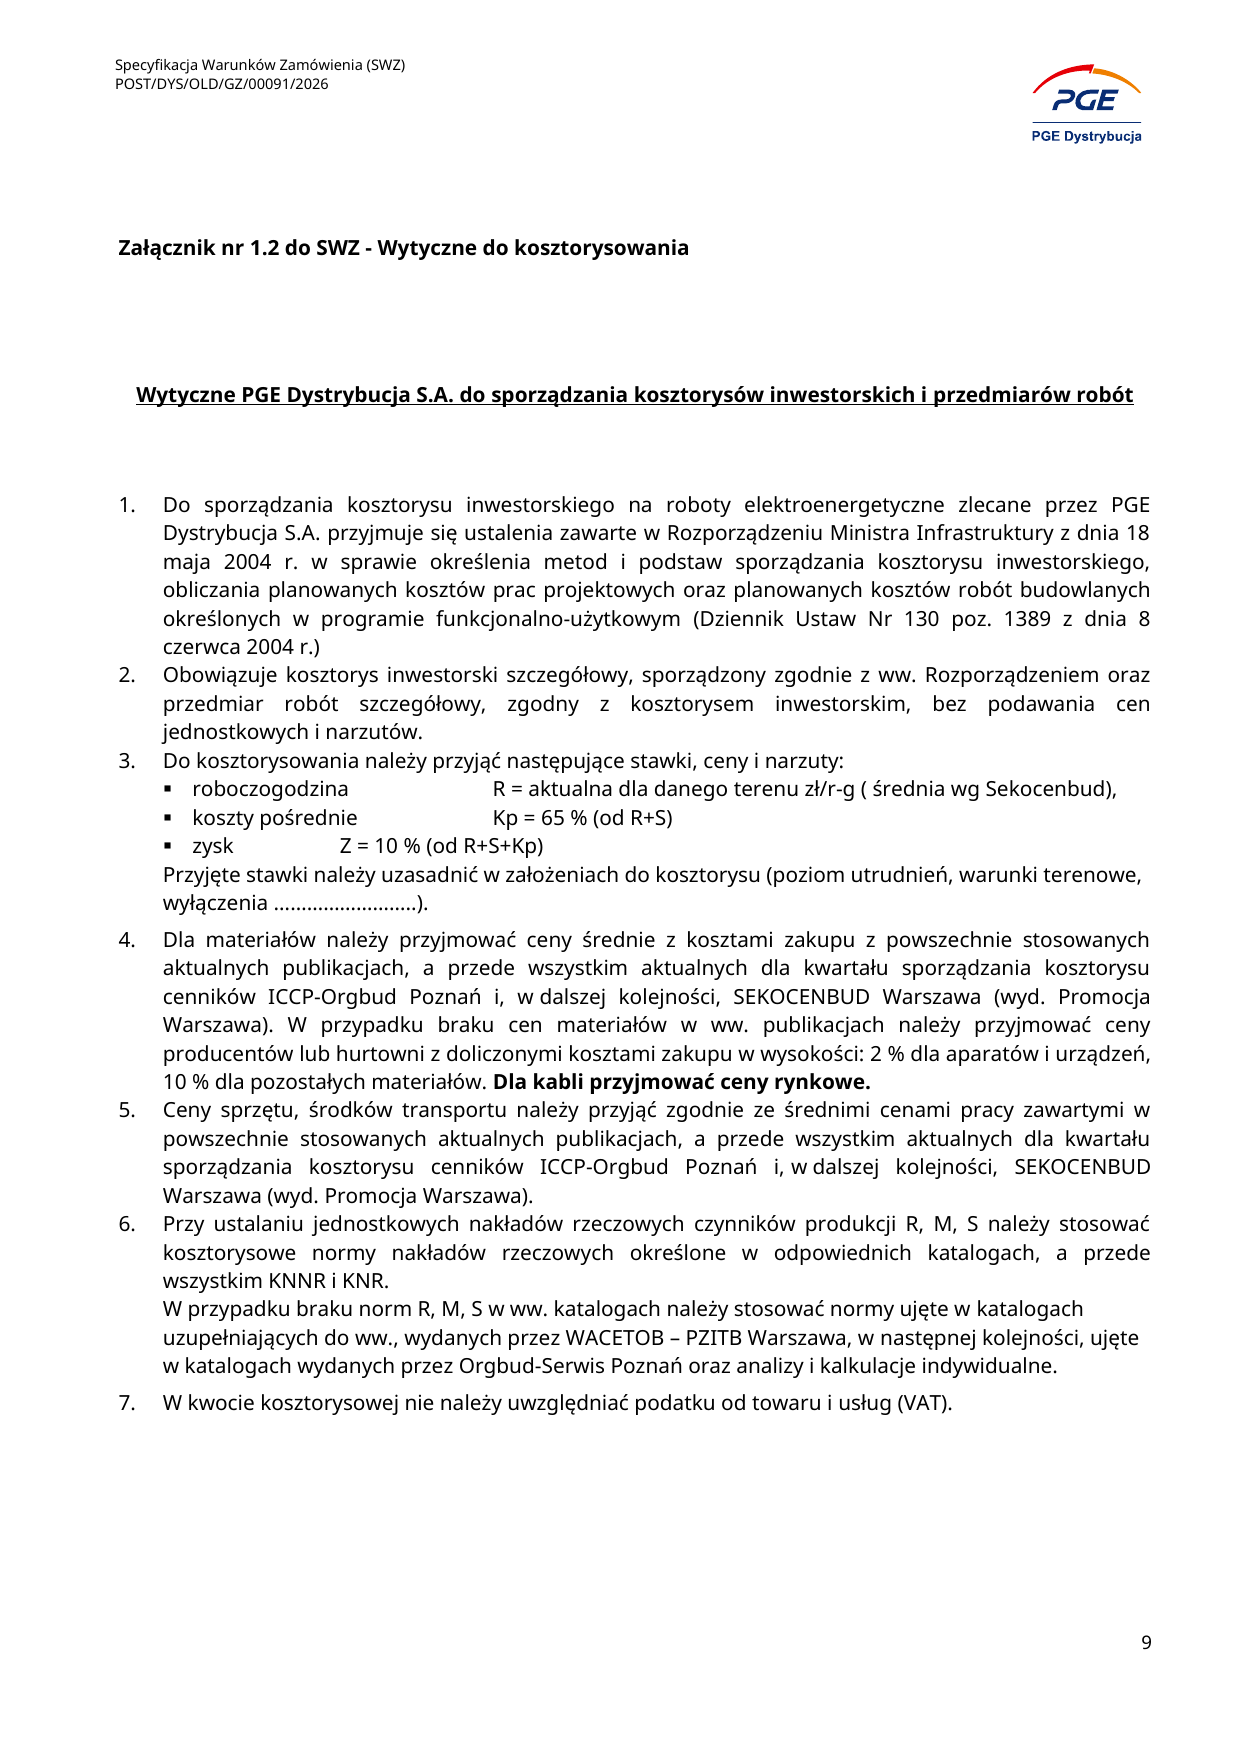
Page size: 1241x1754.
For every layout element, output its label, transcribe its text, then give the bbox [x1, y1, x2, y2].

list W kwocie kosztorysowej nie należy uwzględniać podatku od towaru i usług (VAT). [118, 1388, 1152, 1417]
text W przypadku braku norm R, M, S w ww. katalogach należy stosować normy ujęte w katalogach uzupełniających do ww., wydanych przez WACETOB – PZITB Warszawa, w następnej kolejności, ujęte w katalogach wydanych przez Orgbud-Serwis Poznań oraz analizy i kalkulacje indywidualne. [163, 1294, 1152, 1380]
list Dla materiałów należy przyjmować ceny średnie z kosztami zakupu z powszechnie stosowanych aktualnych publikacjach, a przede wszystkim aktualnych dla kwartału sporządzania kosztorysu cenników ICCP-Orgbud Poznań i, w dalszej kolejności, SEKOCENBUD Warszawa (wyd. Promocja Warszawa). W przypadku braku cen materiałów w ww. publikacjach należy przyjmować ceny producentów lub hurtowni z doliczonymi kosztami zakupu w wysokości: 2 % dla aparatów i urządzeń, 10 % dla pozostałych materiałów. Dla kabli przyjmować ceny rynkowe. [118, 925, 1152, 1096]
list Ceny sprzętu, środków transportu należy przyjąć zgodnie ze średnimi cenami pracy zawartymi w powszechnie stosowanych aktualnych publikacjach, a przede wszystkim aktualnych dla kwartału sporządzania kosztorysu cenników ICCP-Orgbud Poznań i, w dalszej kolejności, SEKOCENBUD Warszawa (wyd. Promocja Warszawa). [118, 1096, 1152, 1209]
list koszty pośrednie Kp = 65 % (od R+S) [163, 803, 1152, 831]
text Wytyczne PGE Dystrybucja S.A. do sporządzania kosztorysów inwestorskich i przedmiarów robót [118, 380, 1152, 408]
list Przy ustalaniu jednostkowych nakładów rzeczowych czynników produkcji R, M, S należy stosować kosztorysowe normy nakładów rzeczowych określone w odpowiednich katalogach, a przede wszystkim KNNR i KNR. [118, 1209, 1152, 1294]
text Załącznik nr 1.2 do SWZ - Wytyczne do kosztorysowania [118, 233, 1152, 261]
list Obowiązuje kosztorys inwestorski szczegółowy, sporządzony zgodnie z ww. Rozporządzeniem oraz przedmiar robót szczegółowy, zgodny z kosztorysem inwestorskim, bez podawania cen jednostkowych i narzutów. [118, 661, 1152, 746]
text Przyjęte stawki należy uzasadnić w założeniach do kosztorysu (poziom utrudnień, warunki terenowe, wyłączenia ……………………..). [163, 860, 1152, 917]
list Do sporządzania kosztorysu inwestorskiego na roboty elektroenergetyczne zlecane przez PGE Dystrybucja S.A. przyjmuje się ustalenia zawarte w Rozporządzeniu Ministra Infrastruktury z dnia 18 maja 2004 r. w sprawie określenia metod i podstaw sporządzania kosztorysu inwestorskiego, obliczania planowanych kosztów prac projektowych oraz planowanych kosztów robót budowlanych określonych w programie funkcjonalno-użytkowym (Dziennik Ustaw Nr 130 poz. 1389 z dnia 8 czerwca 2004 r.) [118, 490, 1152, 661]
list roboczogodzina R = aktualna dla danego terenu zł/r-g ( średnia wg Sekocenbud), [163, 774, 1152, 803]
list zysk Z = 10 % (od R+S+Kp) [163, 831, 1152, 860]
list Do kosztorysowania należy przyjąć następujące stawki, ceny i narzuty: [118, 746, 1152, 774]
